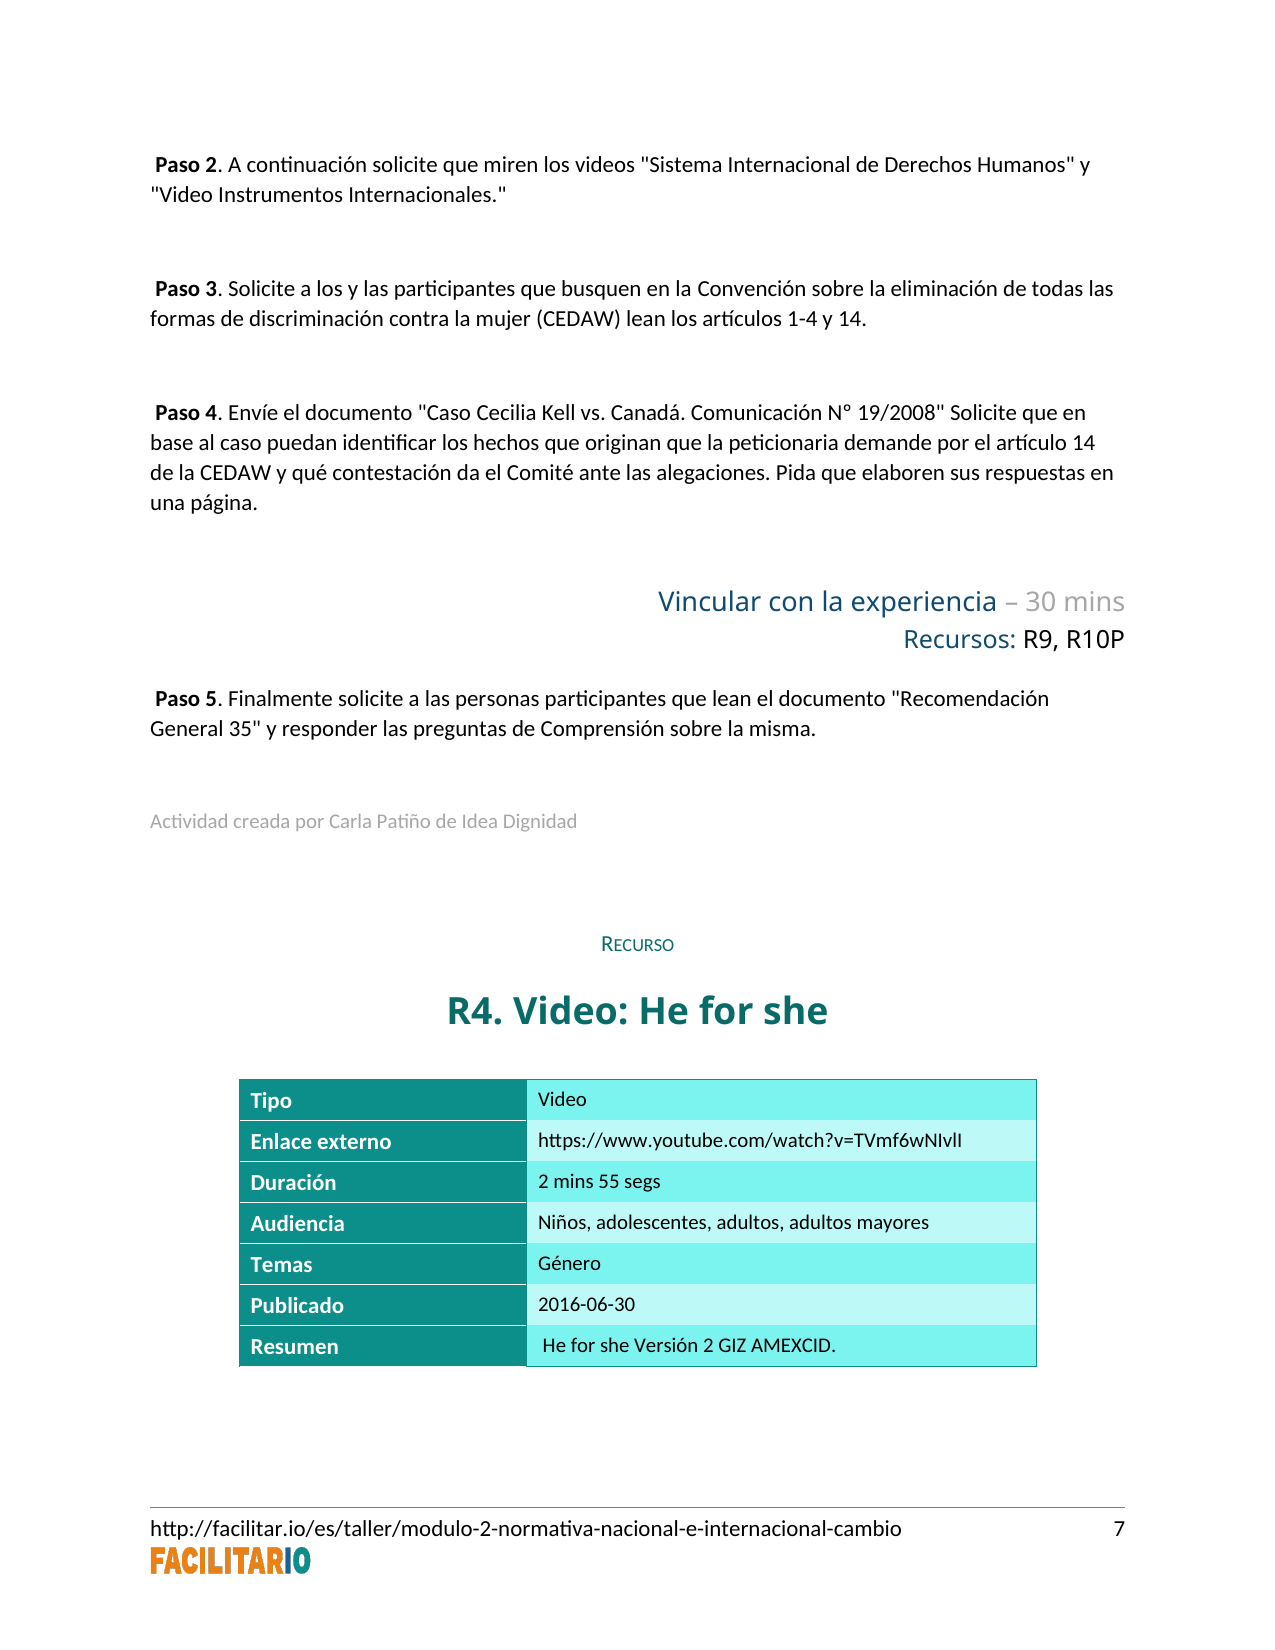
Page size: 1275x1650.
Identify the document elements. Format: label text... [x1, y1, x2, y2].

text Recursos: R9, R10P [150, 622, 1125, 656]
table_header Video [527, 1080, 1036, 1120]
table_cell 2016-06-30 [527, 1284, 1036, 1325]
picture [145, 1544, 315, 1576]
table_cell 2 mins 55 segs [527, 1161, 1036, 1202]
table_cell Temas [240, 1244, 526, 1284]
table_header Tipo [240, 1080, 526, 1120]
table_cell He for she Versión 2 GIZ AMEXCID. [527, 1325, 1036, 1366]
table_cell https://www.youtube.com/watch?v=TVmf6wNIvlI [527, 1120, 1036, 1161]
text Paso 3. Solicite a los y las participantes que busquen en la Convención sobre la eliminación de todas las formas de discriminación contra la mujer (CEDAW) lean los artículos 1-4 y 14. [150, 274, 1125, 332]
table_cell Audiencia [240, 1203, 526, 1243]
text Recurso [150, 929, 1125, 957]
text Actividad creada por Carla Patiño de Idea Dignidad [150, 808, 1125, 833]
subtitle Vincular con la experiencia – 30 mins [150, 582, 1125, 619]
table_cell Niños, adolescentes, adultos, adultos mayores [527, 1202, 1036, 1243]
table_cell Resumen [240, 1326, 526, 1366]
text Paso 2. A continuación solicite que miren los videos "Sistema Internacional de Derechos Humanos" y "Video Instrumentos Internacionales." [150, 150, 1125, 208]
text Paso 4. Envíe el documento "Caso Cecilia Kell vs. Canadá. Comunicación Nº 19/2008" Solicite que en base al caso puedan identificar los hechos que originan que la peticionaria demande por el artículo 14 de la CEDAW y qué contestación da el Comité ante las alegaciones. Pida que elaboren sus respuestas en una página. [150, 398, 1125, 517]
table_cell Publicado [240, 1285, 526, 1325]
table_cell Enlace externo [240, 1121, 526, 1161]
table_cell Duración [240, 1162, 526, 1202]
subtitle R4. Video: He for she [150, 984, 1125, 1035]
text Paso 5. Finalmente solicite a las personas participantes que lean el documento "Recomendación General 35" y responder las preguntas de Comprensión sobre la misma. [150, 684, 1125, 742]
table_cell Género [527, 1243, 1036, 1284]
